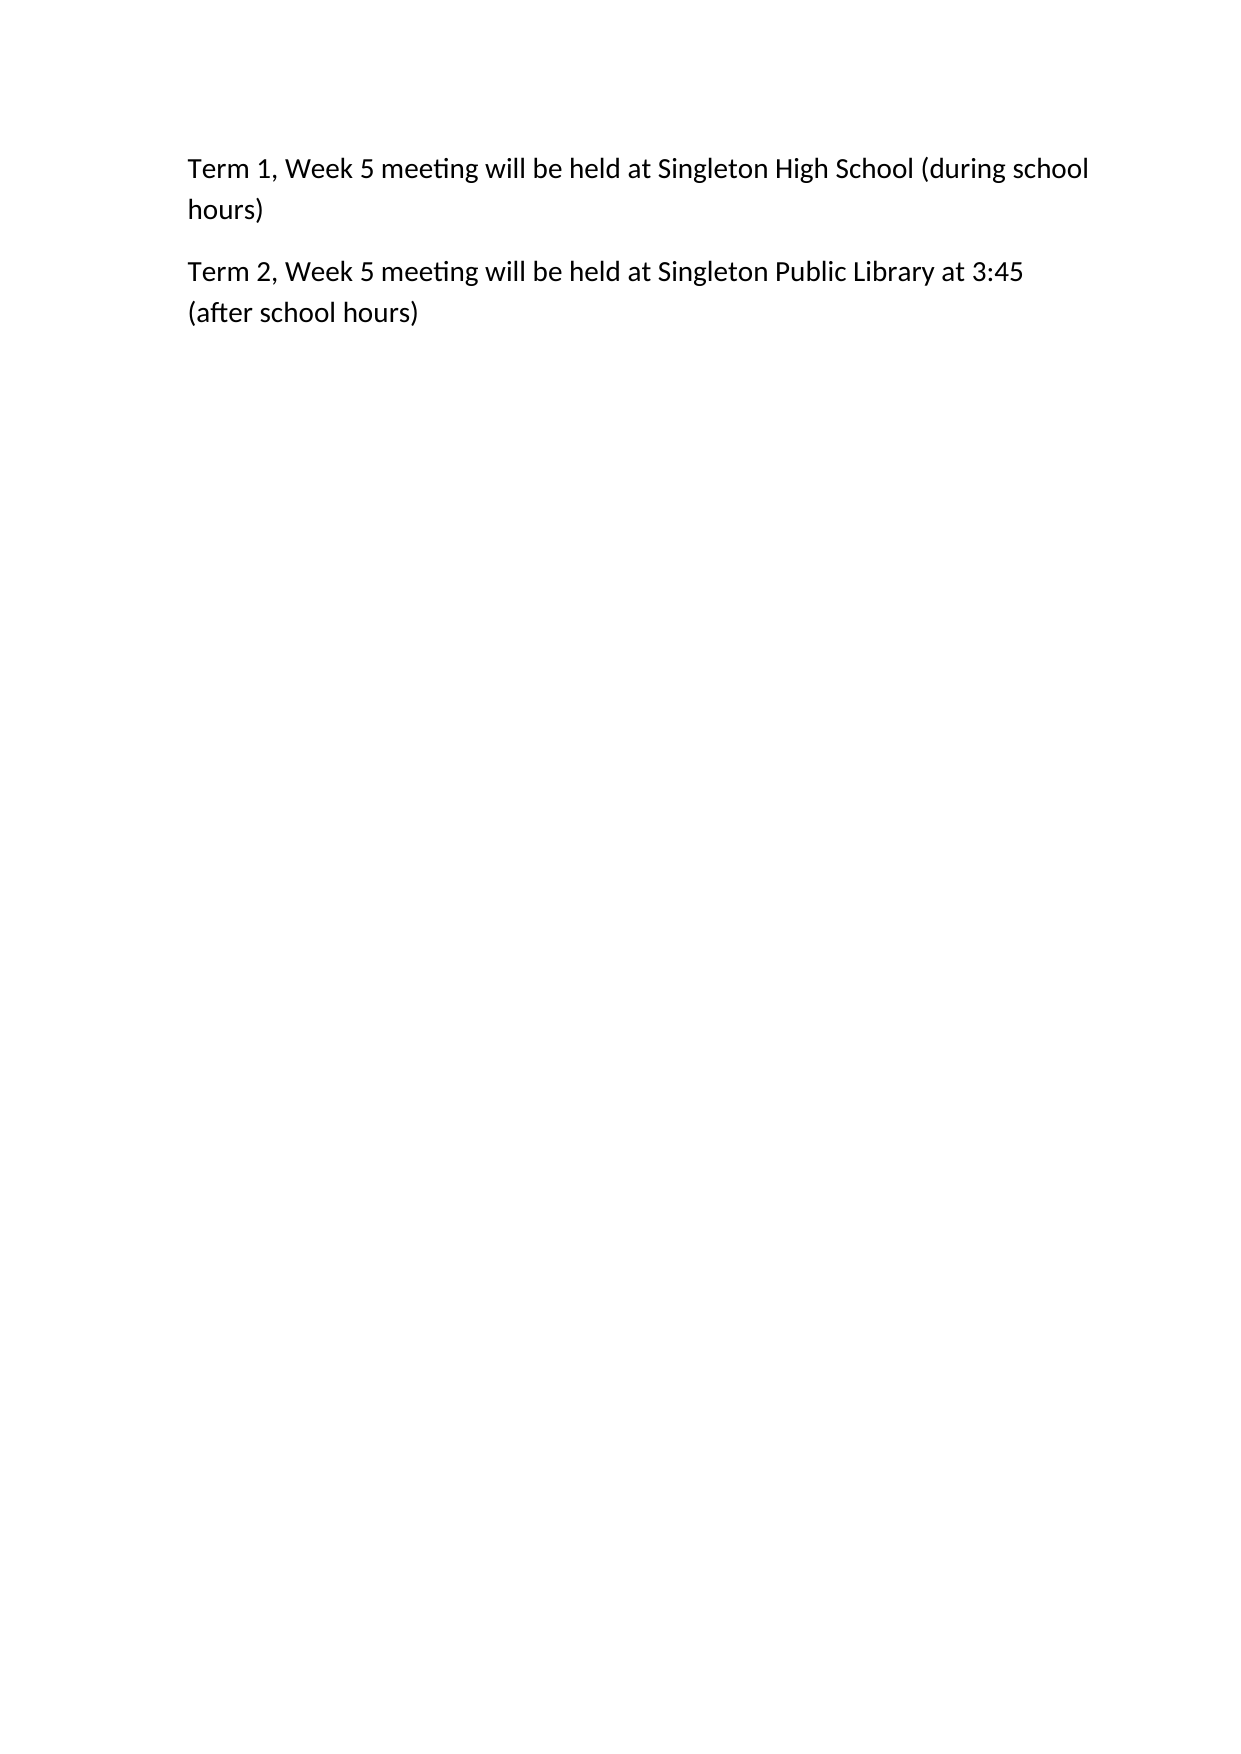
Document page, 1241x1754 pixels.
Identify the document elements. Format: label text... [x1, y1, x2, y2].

text Term 1, Week 5 meeting will be held at Singleton High School (during school hours) [187, 150, 1090, 227]
text Term 2, Week 5 meeting will be held at Singleton Public Library at 3:45 (after school hours) [187, 253, 1090, 329]
